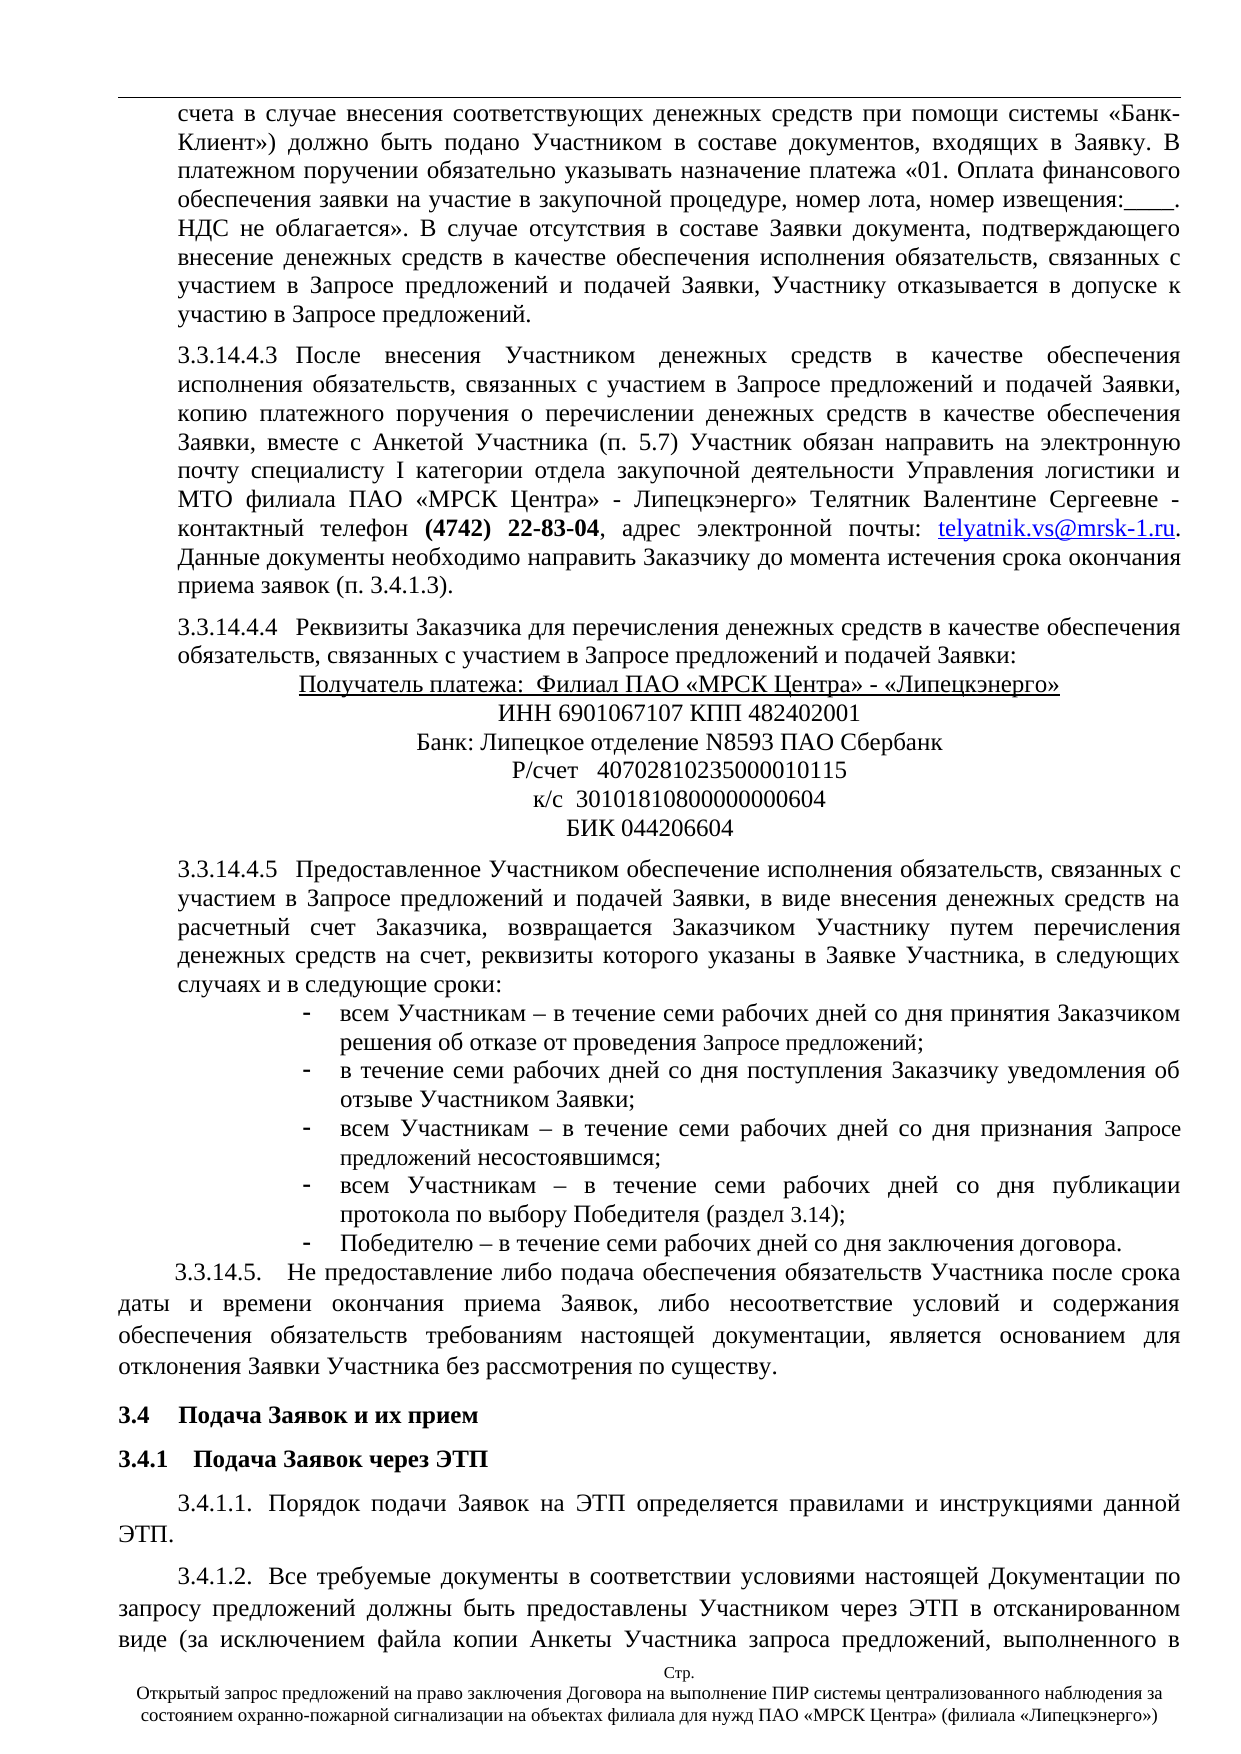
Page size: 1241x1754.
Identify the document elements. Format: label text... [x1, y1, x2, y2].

text Получатель платежа: Филиал ПАО «МРСК Центра» - «Липецкэнерго» [118, 669, 1181, 698]
list Не предоставление либо подача обеспечения обязательств Участника после срока даты и времени окончания приема Заявок, либо несоответствие условий и содержания обеспечения обязательств требованиям настоящей документации, является основанием для отклонения Заявки Участника без рассмотрения по существу. [118, 1257, 1181, 1380]
list БИК 044206604 [118, 813, 1181, 842]
list всем Участникам – в течение семи рабочих дней со дня принятия Заказчиком решения об отказе от проведения Запросе предложений; [302, 998, 1181, 1056]
subtitle Подача Заявок и их прием [118, 1400, 1181, 1428]
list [177, 98, 1181, 328]
list После внесения Участником денежных средств в качестве обеспечения исполнения обязательств, связанных с участием в Запросе предложений и подачей Заявки, копию платежного поручения о перечислении денежных средств в качестве обеспечения Заявки, вместе с Анкетой Участника (п. 5.7) Участник обязан направить на электронную почту специалисту I категории отдела закупочной деятельности Управления логистики и МТО филиала ПАО «МРСК Центра» - Липецкэнерго» Телятник Валентине Сергеевне - контактный телефон (4742) 22-83-04, адрес электронной почты: telyatnik.vs@mrsk-1.ru. Данные документы необходимо направить Заказчику до момента истечения срока окончания приема заявок (п. 3.4.1.3). [177, 341, 1181, 599]
list Победителю – в течение семи рабочих дней со дня заключения договора. [302, 1228, 1181, 1257]
list в течение семи рабочих дней со дня поступления Заказчику уведомления об отзыве Участником Заявки; [302, 1056, 1181, 1113]
text ИНН 6901067107 КПП 482402001 [118, 698, 1181, 727]
subtitle Подача Заявок через ЭТП [118, 1444, 1181, 1472]
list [118, 1561, 1181, 1653]
list всем Участникам – в течение семи рабочих дней со дня публикации протокола по выбору Победителя (раздел 3.14); [302, 1171, 1181, 1228]
text Р/счет 40702810235000010115 [118, 756, 1181, 784]
text Банк: Липецкое отделение N8593 ПАО Сбербанк [118, 727, 1181, 756]
list Предоставленное Участником обеспечение исполнения обязательств, связанных с участием в Запросе предложений и подачей Заявки, в виде внесения денежных средств на расчетный счет Заказчика, возвращается Заказчиком Участнику путем перечисления денежных средств на счет, реквизиты которого указаны в Заявке Участника, в следующих случаях и в следующие сроки: [177, 854, 1181, 998]
text к/с 30101810800000000604 [118, 784, 1181, 813]
list Порядок подачи Заявок на ЭТП определяется правилами и инструкциями данной ЭТП. [118, 1488, 1181, 1548]
list Реквизиты Заказчика для перечисления денежных средств в качестве обеспечения обязательств, связанных с участием в Запросе предложений и подачей Заявки: [177, 612, 1181, 669]
list всем Участникам – в течение семи рабочих дней со дня признания Запросе предложений несостоявшимся; [302, 1113, 1181, 1171]
